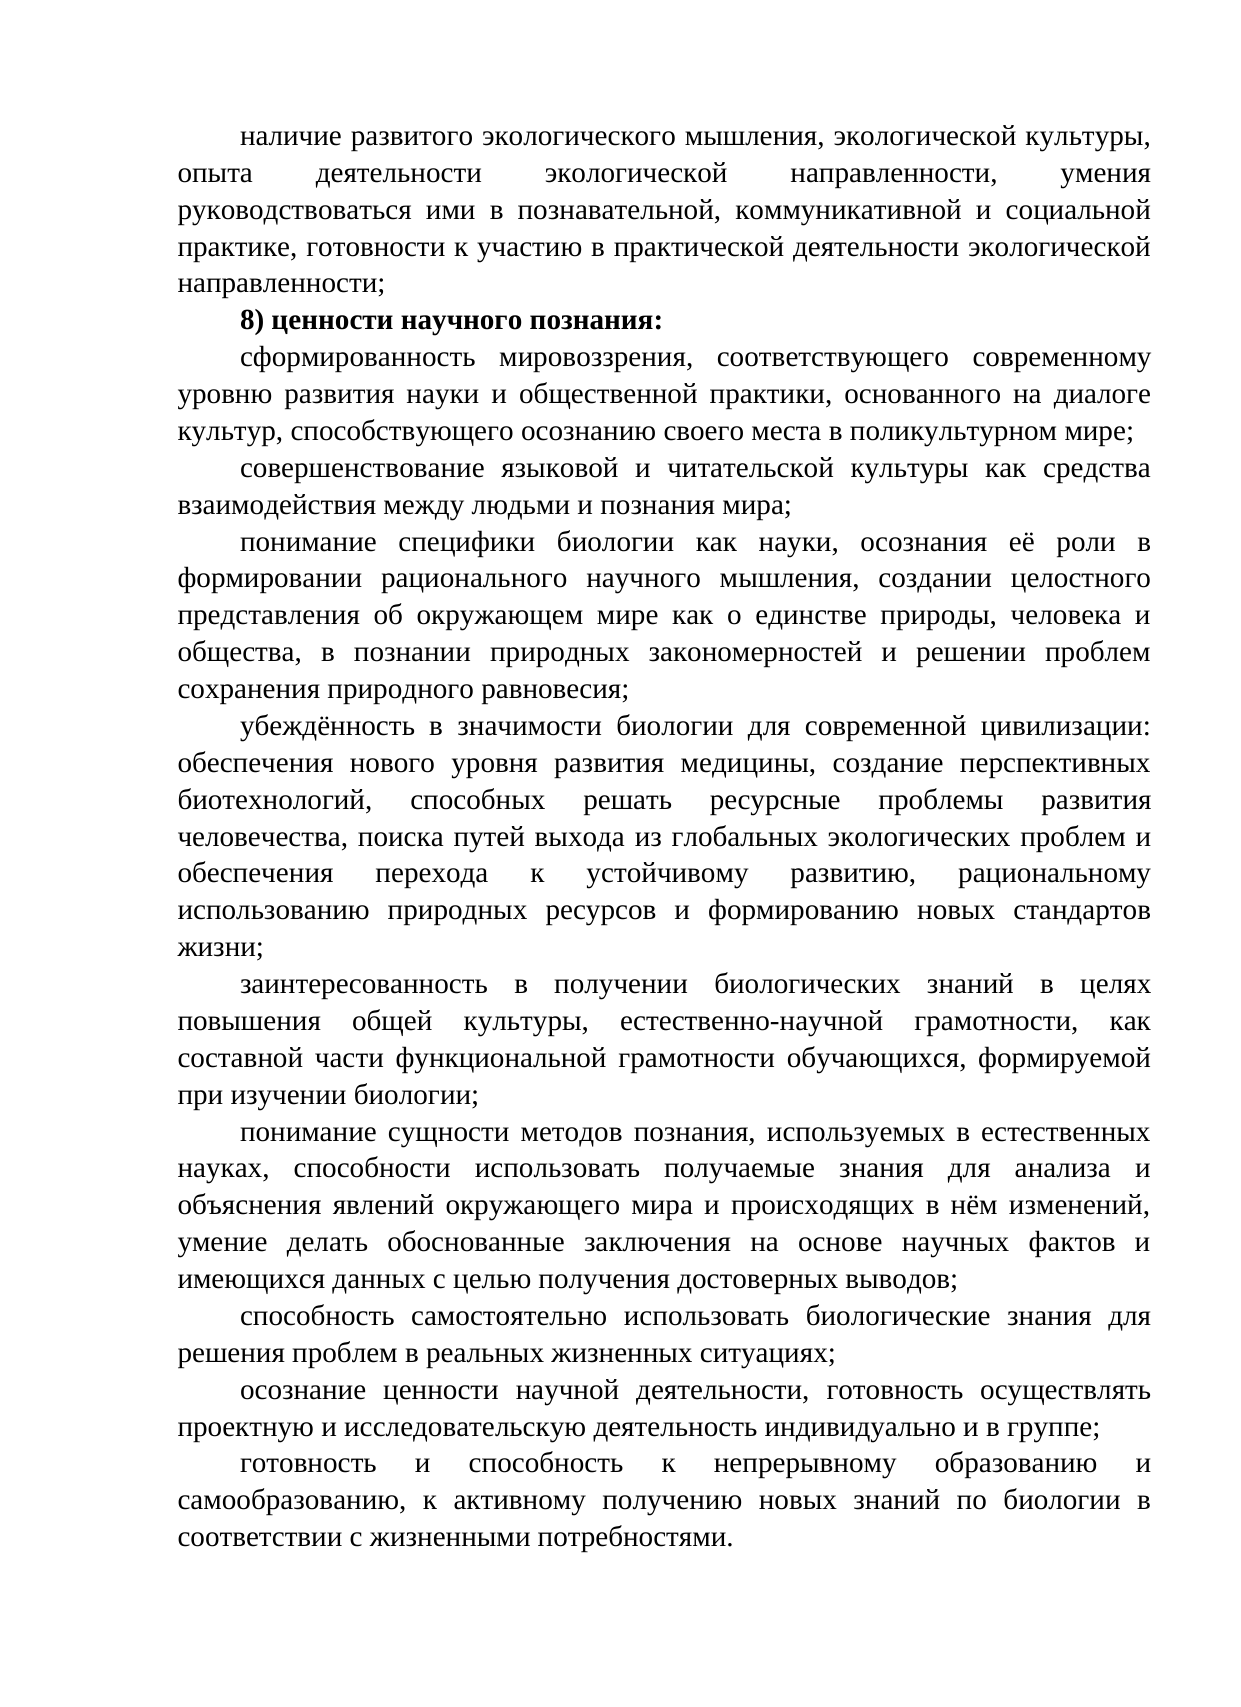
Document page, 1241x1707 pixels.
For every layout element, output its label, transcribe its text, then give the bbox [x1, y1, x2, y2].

text 8) ценности научного познания: [177, 302, 1152, 336]
text сформированность мировоззрения, соответствующего современному уровню развития науки и общественной практики, основанного на диалоге культур, способствующего осознанию своего места в поликультурном мире; [177, 339, 1152, 447]
text совершенствование языковой и читательской культуры как средства взаимодействия между людьми и познания мира; [177, 450, 1152, 520]
text готовность и способность к непрерывному образованию и самообразованию, к активному получению новых знаний по биологии в соответствии с жизненными потребностями. [177, 1446, 1152, 1553]
text убеждённость в значимости биологии для современной цивилизации: обеспечения нового уровня развития медицины, создание перспективных биотехнологий, способных решать ресурсные проблемы развития человечества, поиска путей выхода из глобальных экологических проблем и обеспечения перехода к устойчивому развитию, рациональному использованию природных ресурсов и формированию новых стандартов жизни; [177, 708, 1152, 963]
text наличие развитого экологического мышления, экологической культуры, опыта деятельности экологической направленности, умения руководствоваться ими в познавательной, коммуникативной и социальной практике, готовности к участию в практической деятельности экологической направленности; [177, 118, 1152, 299]
text понимание сущности методов познания, используемых в естественных науках, способности использовать получаемые знания для анализа и объяснения явлений окружающего мира и происходящих в нём изменений, умение делать обоснованные заключения на основе научных фактов и имеющихся данных с целью получения достоверных выводов; [177, 1114, 1152, 1295]
text способность самостоятельно использовать биологические знания для решения проблем в реальных жизненных ситуациях; [177, 1298, 1152, 1368]
text понимание специфики биологии как науки, осознания её роли в формировании рационального научного мышления, создании целостного представления об окружающем мире как о единстве природы, человека и общества, в познании природных закономерностей и решении проблем сохранения природного равновесия; [177, 524, 1152, 705]
text осознание ценности научной деятельности, готовность осуществлять проектную и исследовательскую деятельность индивидуально и в группе; [177, 1372, 1152, 1442]
text заинтересованность в получении биологических знаний в целях повышения общей культуры, естественно-научной грамотности, как составной части функциональной грамотности обучающихся, формируемой при изучении биологии; [177, 966, 1152, 1110]
